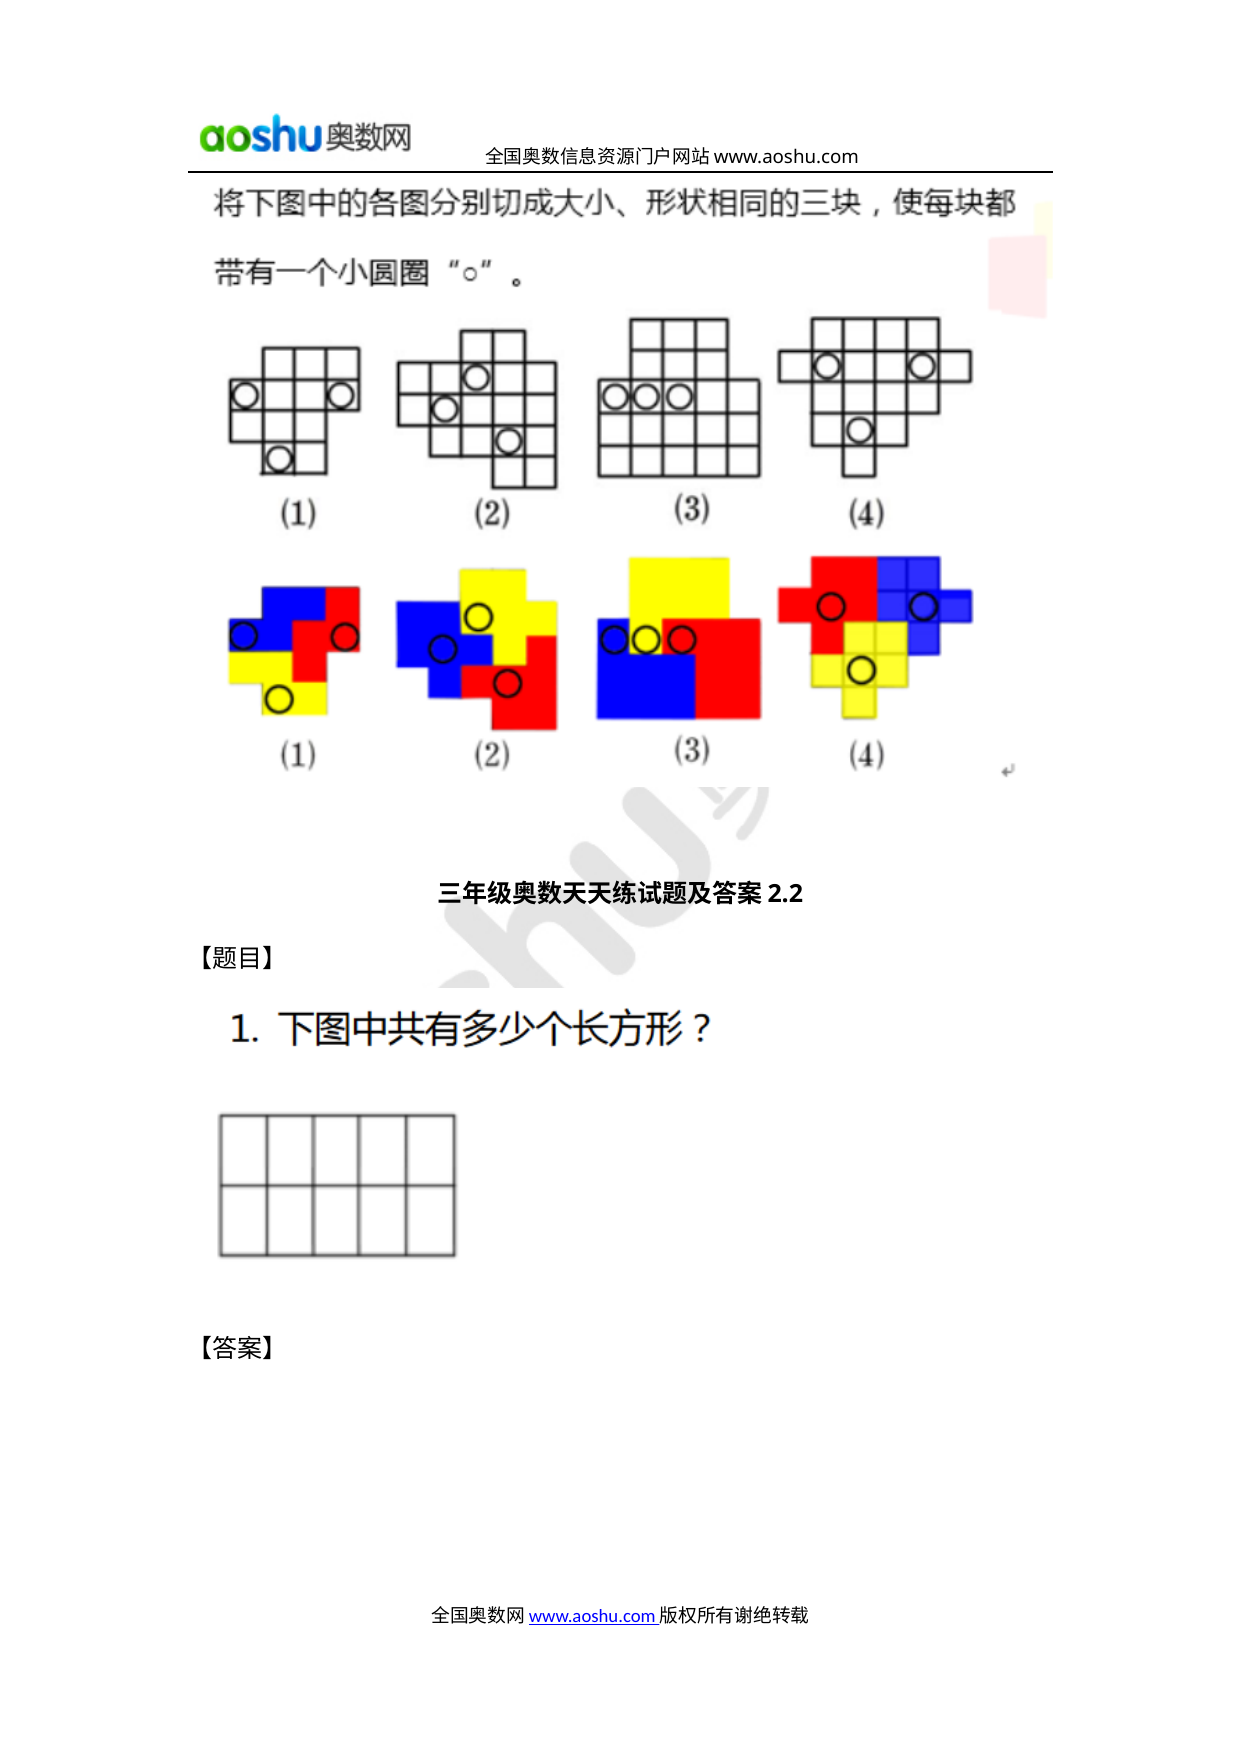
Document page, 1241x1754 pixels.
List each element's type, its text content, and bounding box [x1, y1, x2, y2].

picture [187, 176, 1053, 859]
picture [187, 988, 1053, 1304]
text 【答案】 [187, 1304, 1053, 1379]
text 三年级奥数天天练试题及答案2.2 [187, 859, 1053, 924]
text 【题目】 [187, 924, 1053, 988]
picture [187, 88, 485, 164]
